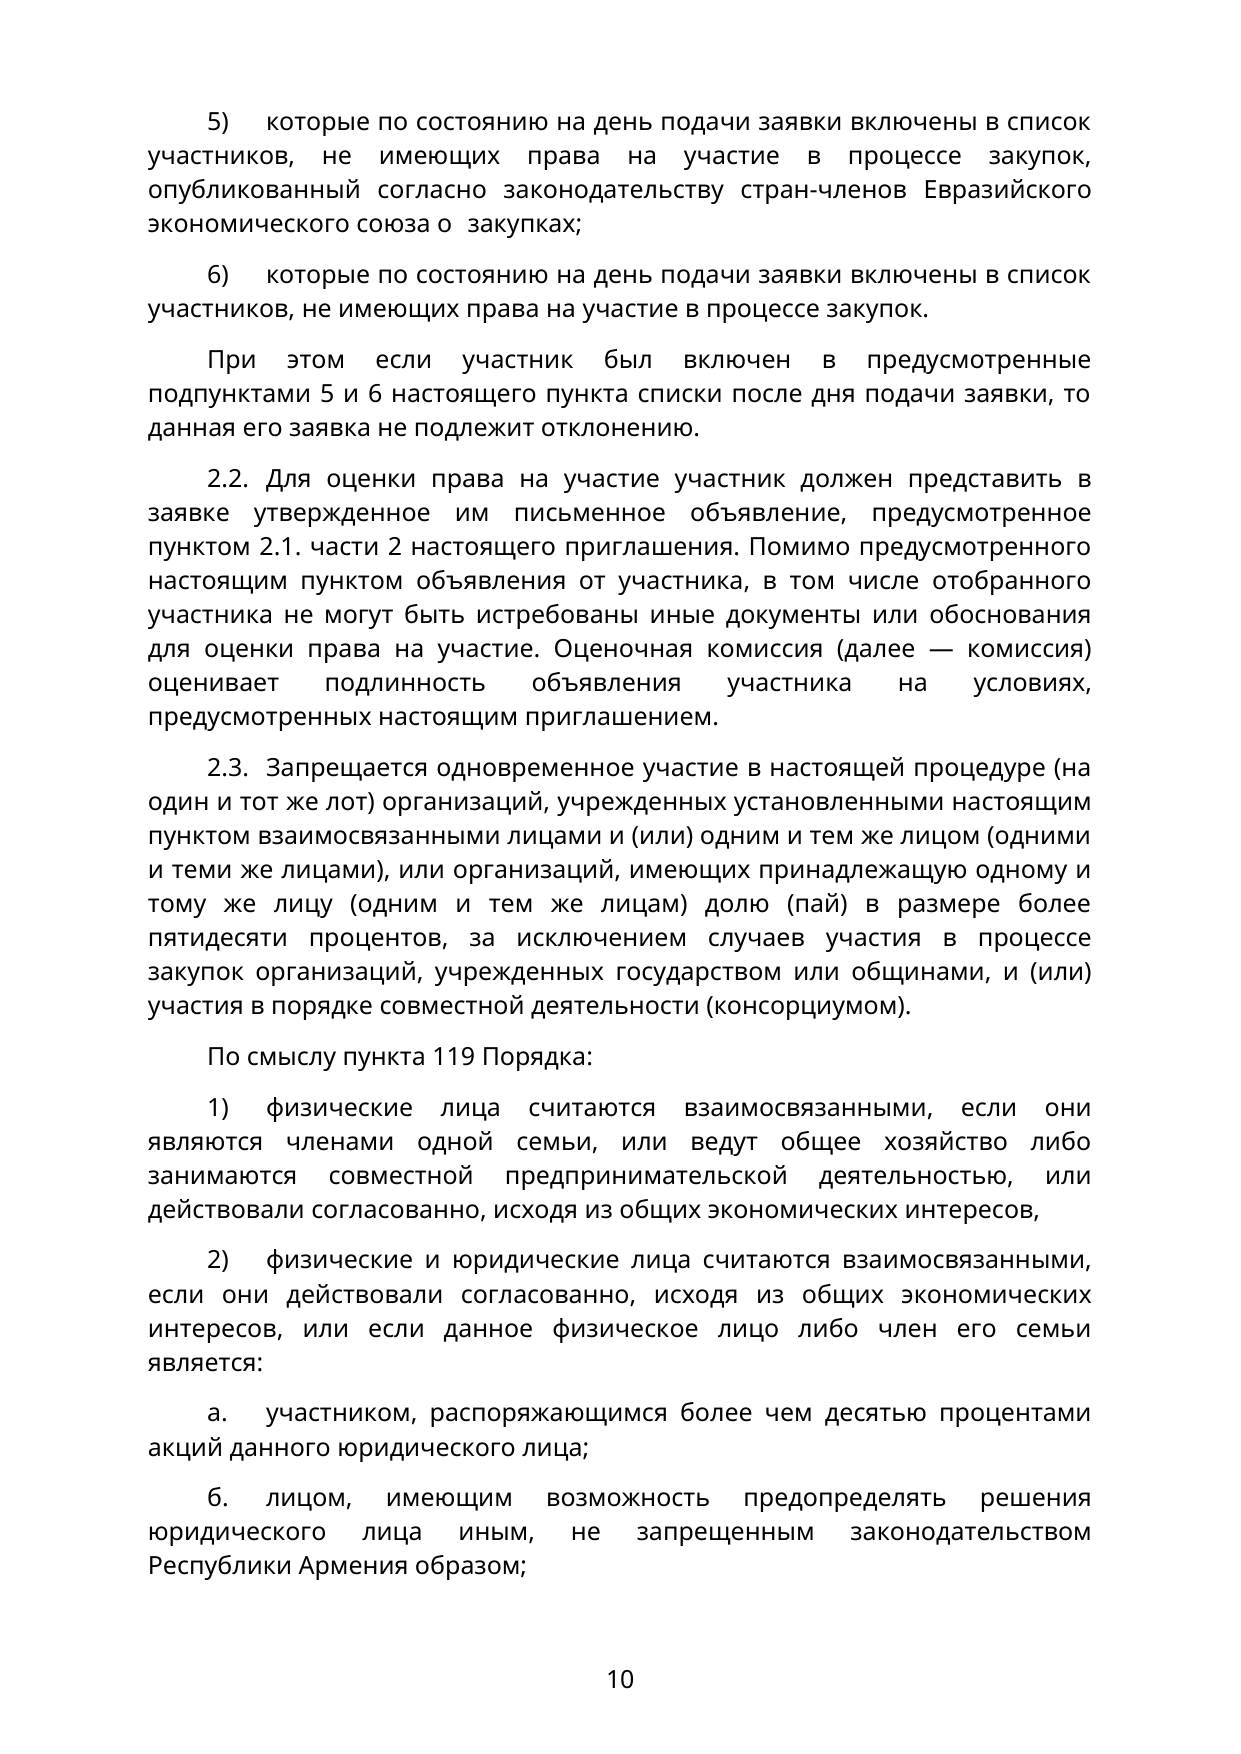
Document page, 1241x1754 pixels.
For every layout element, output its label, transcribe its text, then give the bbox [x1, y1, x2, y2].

text 2) физические и юридические лица считаются взаимосвязанными, если они действовали согласованно, исходя из общих экономических интересов, или если данное физическое лицо либо член его семьи является: [148, 1242, 1092, 1378]
text 2.2. Для оценки права на участие участник должен представить в заявке утвержденное им письменное объявление, предусмотренное пунктом 2.1. части 2 настоящего приглашения. Помимо предусмотренного настоящим пунктом объявления от участника, в том числе отобранного участника не могут быть истребованы иные документы или обоснования для оценки права на участие. Оценочная комиссия (далее — комиссия) оценивает подлинность объявления участника на условиях, предусмотренных настоящим приглашением. [148, 460, 1092, 733]
text По смыслу пункта 119 Порядка: [148, 1038, 1092, 1073]
text 2.3. Запрещается одновременное участие в настоящей процедуре (на один и тот же лот) организаций, учрежденных установленными настоящим пунктом взаимосвязанными лицами и (или) одним и тем же лицом (одними и теми же лицами), или организаций, имеющих принадлежащую одному и тому же лицу (одним и тем же лицам) долю (пай) в размере более пятидесяти процентов, за исключением случаев участия в процессе закупок организаций, учрежденных государством или общинами, и (или) участия в порядке совместной деятельности (консорциумом). [148, 749, 1092, 1022]
text 6) которые по состоянию на день подачи заявки включены в список участников, не имеющих права на участие в процессе закупок. [148, 257, 1092, 325]
text а. участником, распоряжающимся более чем десятью процентами акций данного юридического лица; [148, 1395, 1092, 1463]
text 5) которые по состоянию на день подачи заявки включены в список участников, не имеющих права на участие в процессе закупок, опубликованный согласно законодательству стран-членов Евразийского экономического союза о закупках; [148, 103, 1092, 240]
text 1) физические лица считаются взаимосвязанными, если они являются членами одной семьи, или ведут общее хозяйство либо занимаются совместной предпринимательской деятельностью, или действовали согласованно, исходя из общих экономических интересов, [148, 1089, 1092, 1226]
text При этом если участник был включен в предусмотренные подпунктами 5 и 6 настоящего пункта списки после дня подачи заявки, то данная его заявка не подлежит отклонению. [148, 341, 1092, 443]
text б. лицом, имеющим возможность предопределять решения юридического лица иным, не запрещенным законодательством Республики Армения образом; [148, 1480, 1092, 1582]
